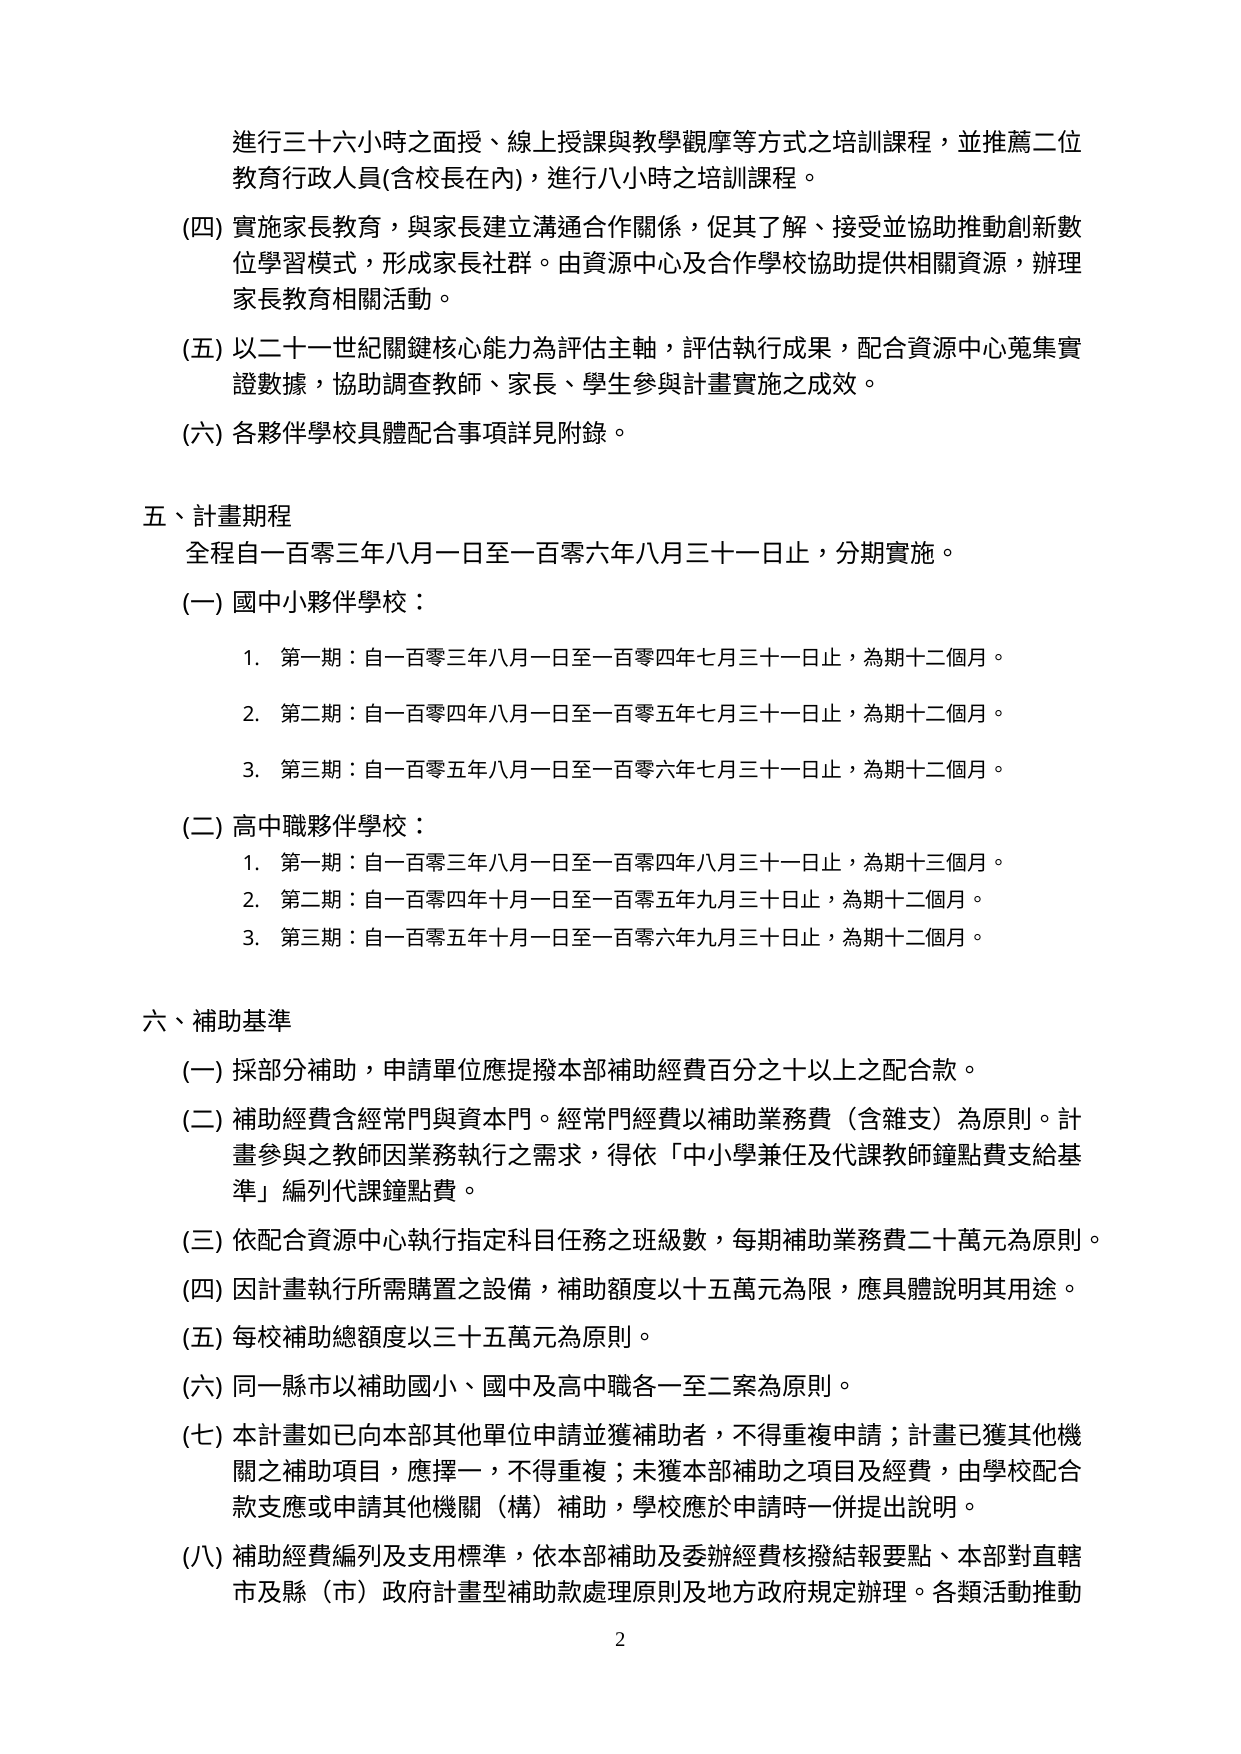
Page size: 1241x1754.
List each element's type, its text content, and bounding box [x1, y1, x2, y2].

list 第三期：自一百零五年八月一日至一百零六年七月三十一日止，為期十二個月。 [242, 750, 1098, 788]
list 以二十一世紀關鍵核心能力為評估主軸，評估執行成果，配合資源中心蒐集實證數據，協助調查教師、家長、學生參與計畫實施之成效。 [182, 328, 1098, 401]
list 同一縣市以補助國小、國中及高中職各一至二案為原則。 [182, 1367, 1098, 1403]
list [182, 1537, 1098, 1609]
list 高中職夥伴學校： [182, 806, 1098, 843]
list 採部分補助，申請單位應提撥本部補助經費百分之十以上之配合款。 [182, 1050, 1098, 1087]
list 依配合資源中心執行指定科目任務之班級數，每期補助業務費二十萬元為原則。 [182, 1220, 1098, 1257]
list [182, 122, 1098, 195]
list 計畫期程 [142, 496, 1098, 533]
list 國中小夥伴學校： [182, 583, 1098, 619]
list 第一期：自一百零三年八月一日至一百零四年七月三十一日止，為期十二個月。 [242, 638, 1098, 675]
text 全程自一百零三年八月一日至一百零六年八月三十一日止，分期實施。 [186, 533, 1098, 570]
list 補助經費含經常門與資本門。經常門經費以補助業務費（含雜支）為原則。計畫參與之教師因業務執行之需求，得依「中小學兼任及代課教師鐘點費支給基準」編列代課鐘點費。 [182, 1099, 1098, 1208]
list 第二期：自一百零四年八月一日至一百零五年七月三十一日止，為期十二個月。 [242, 694, 1098, 731]
list 每校補助總額度以三十五萬元為原則。 [182, 1318, 1098, 1354]
list 第一期：自一百零三年八月一日至一百零四年八月三十一日止，為期十三個月。 [242, 843, 1098, 880]
list 因計畫執行所需購置之設備，補助額度以十五萬元為限，應具體說明其用途。 [182, 1269, 1098, 1305]
list 補助基準 [142, 1002, 1098, 1038]
list 各夥伴學校具體配合事項詳見附錄。 [182, 413, 1098, 450]
list 實施家長教育，與家長建立溝通合作關係，促其了解、接受並協助推動創新數位學習模式，形成家長社群。由資源中心及合作學校協助提供相關資源，辦理家長教育相關活動。 [182, 207, 1098, 316]
list 第二期：自一百零四年十月一日至一百零五年九月三十日止，為期十二個月。 [242, 880, 1098, 918]
list 第三期：自一百零五年十月一日至一百零六年九月三十日止，為期十二個月。 [242, 918, 1098, 955]
list 本計畫如已向本部其他單位申請並獲補助者，不得重複申請；計畫已獲其他機關之補助項目，應擇一，不得重複；未獲本部補助之項目及經費，由學校配合款支應或申請其他機關（構）補助，學校應於申請時一併提出說明。 [182, 1415, 1098, 1524]
